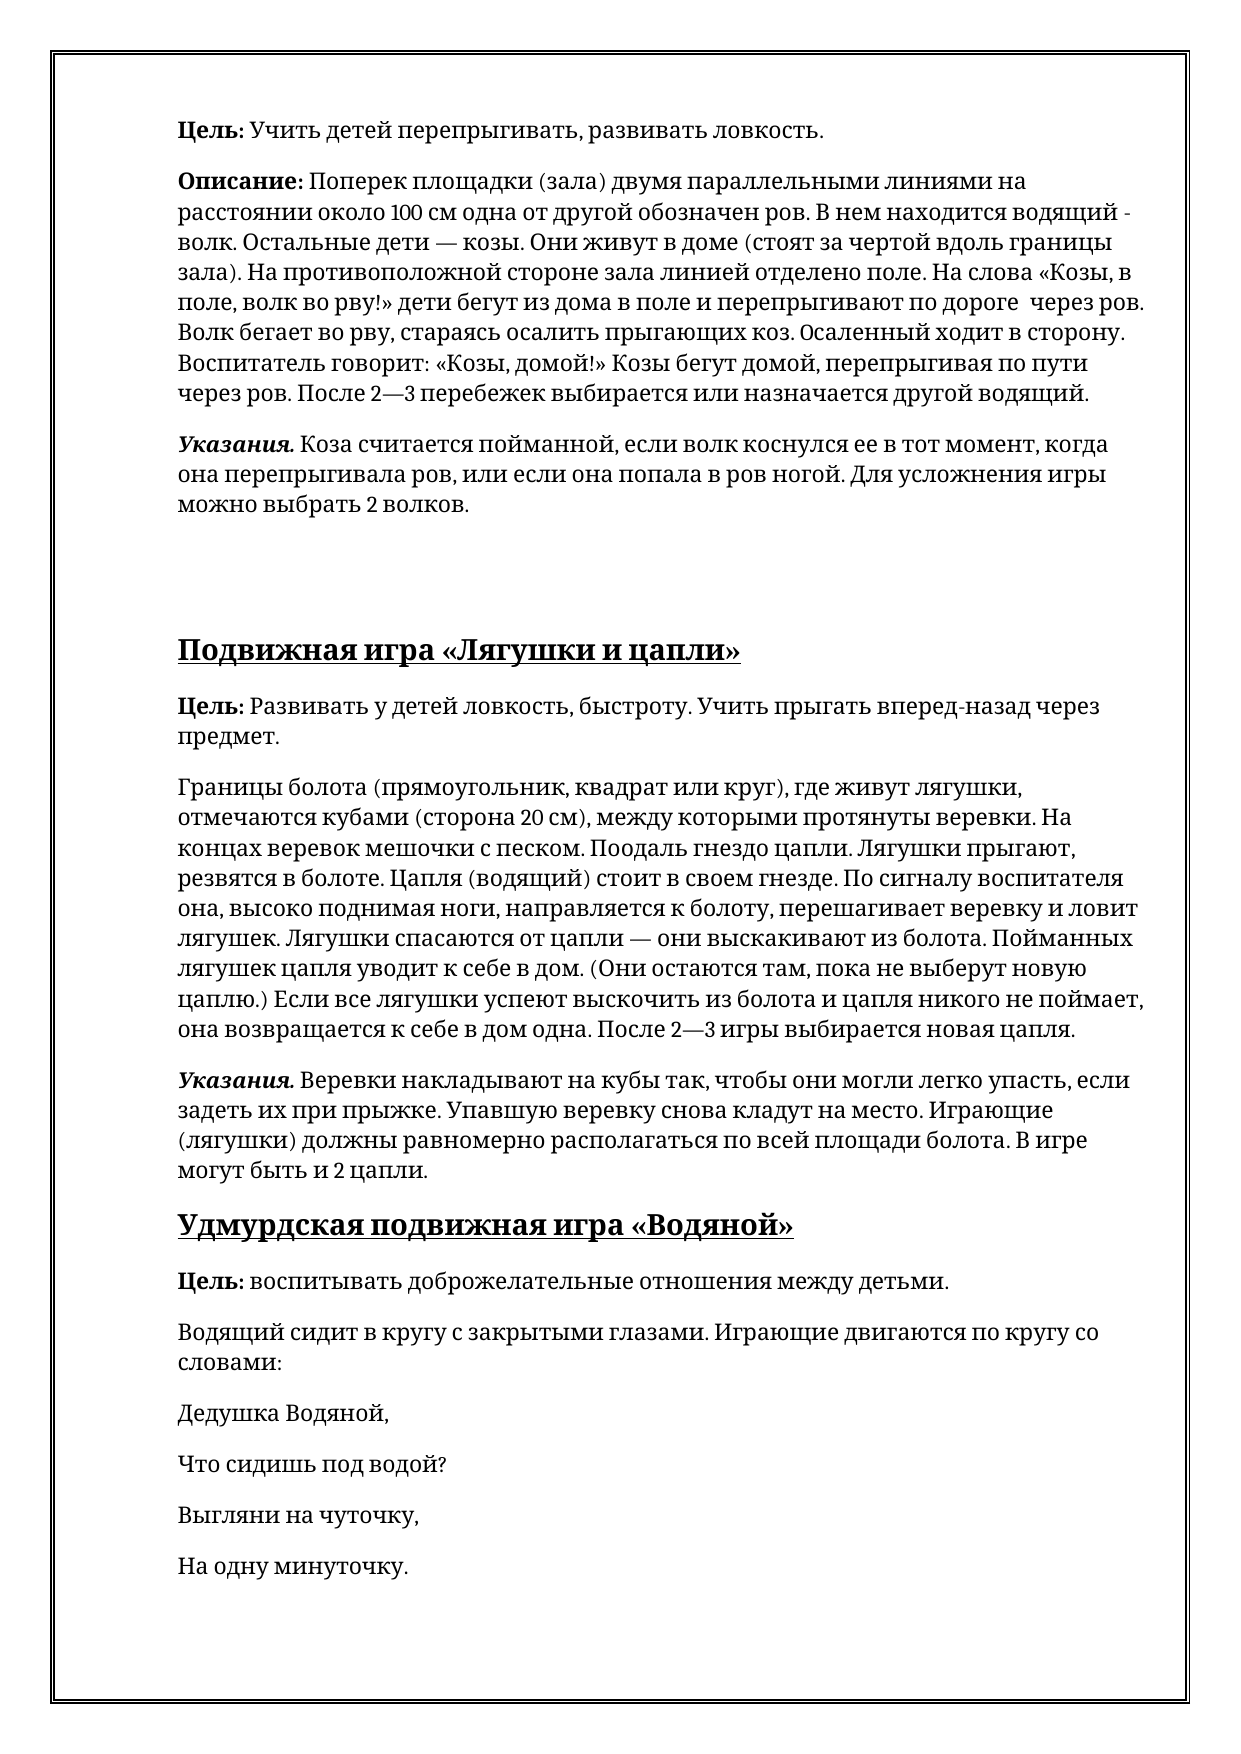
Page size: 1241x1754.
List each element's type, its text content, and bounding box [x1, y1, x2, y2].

text Указания. Веревки накладывают на кубы так, чтобы они могли легко упасть, если задеть их при прыжке. Упавшую веревку снова кладут на место. Играющие (лягушки) должны равномерно располагаться по всей площади болота. В игре могут быть и 2 цапли. [177, 1068, 1152, 1185]
text Цель: Учить детей перепрыгивать, развивать ловкость. [177, 118, 1152, 144]
text Удмурдская подвижная игра «Водяной» [177, 1209, 1152, 1243]
text Цель: воспитывать доброжелательные отношения между детьми. [177, 1269, 1152, 1295]
text Описание: Поперек площадки (зала) двумя параллельными линиями на расстоянии около 100 см одна от другой обозначен ров. В нем находится водящий - волк. Остальные дети — козы. Они живут в доме (стоят за чертой вдоль границы зала). На противоположной стороне зала линией отделено поле. На слова «Козы, в поле, волк во рву!» дети бегут из дома в поле и перепрыгивают по дороге через ров. Волк бегает во рву, стараясь осалить прыгающих коз. Oсаленный ходит в сторону. Воспитатель говорит: «Козы, домой!» Козы бегут домой, перепрыгивая по пути через ров. После 2—3 перебежек выбирается или назначается другой водящий. [177, 169, 1152, 407]
text Границы болота (прямоугольник, квадрат или круг), где живут лягушки, отмечаются кубами (сторона 20 см), между которыми протянуты веревки. На концах веревок мешочки с песком. Поодаль гнездо цапли. Лягушки прыгают, резвятся в болоте. Цапля (водящий) стоит в своем гнезде. По сигналу воспитателя она, высоко поднимая ноги, направляется к болоту, перешагивает веревку и ловит лягушек. Лягушки спасаются от цапли — они выскакивают из болота. Пойманных лягушек цапля уводит к себе в дом. (Они остаются там, пока не выберут новую цаплю.) Если все лягушки успеют выскочить из болота и цапля никого не поймает, она возвращается к себе в дом одна. После 2—3 игры выбирается новая цапля. [177, 775, 1152, 1043]
text Что сидишь под водой? [177, 1452, 1152, 1478]
text На одну минуточку. [177, 1554, 1152, 1581]
text Выгляни на чуточку, [177, 1503, 1152, 1529]
text Дедушка Водяной, [177, 1401, 1152, 1427]
text Водящий сидит в кругу с закрытыми глазами. Играющие двигаются по кругу со словами: [177, 1320, 1152, 1376]
text Указания. Коза считается пойманной, если волк коснулся ее в тот момент, когда она перепрыгивала ров, или если она попала в ров ногой. Для усложнения игры можно выбрать 2 волков. [177, 432, 1152, 518]
text Цель: Развивать у детей ловкость, быстроту. Учить прыгать вперед-назад через предмет. [177, 694, 1152, 750]
text Подвижная игра «Лягушки и цапли» [177, 634, 1152, 668]
